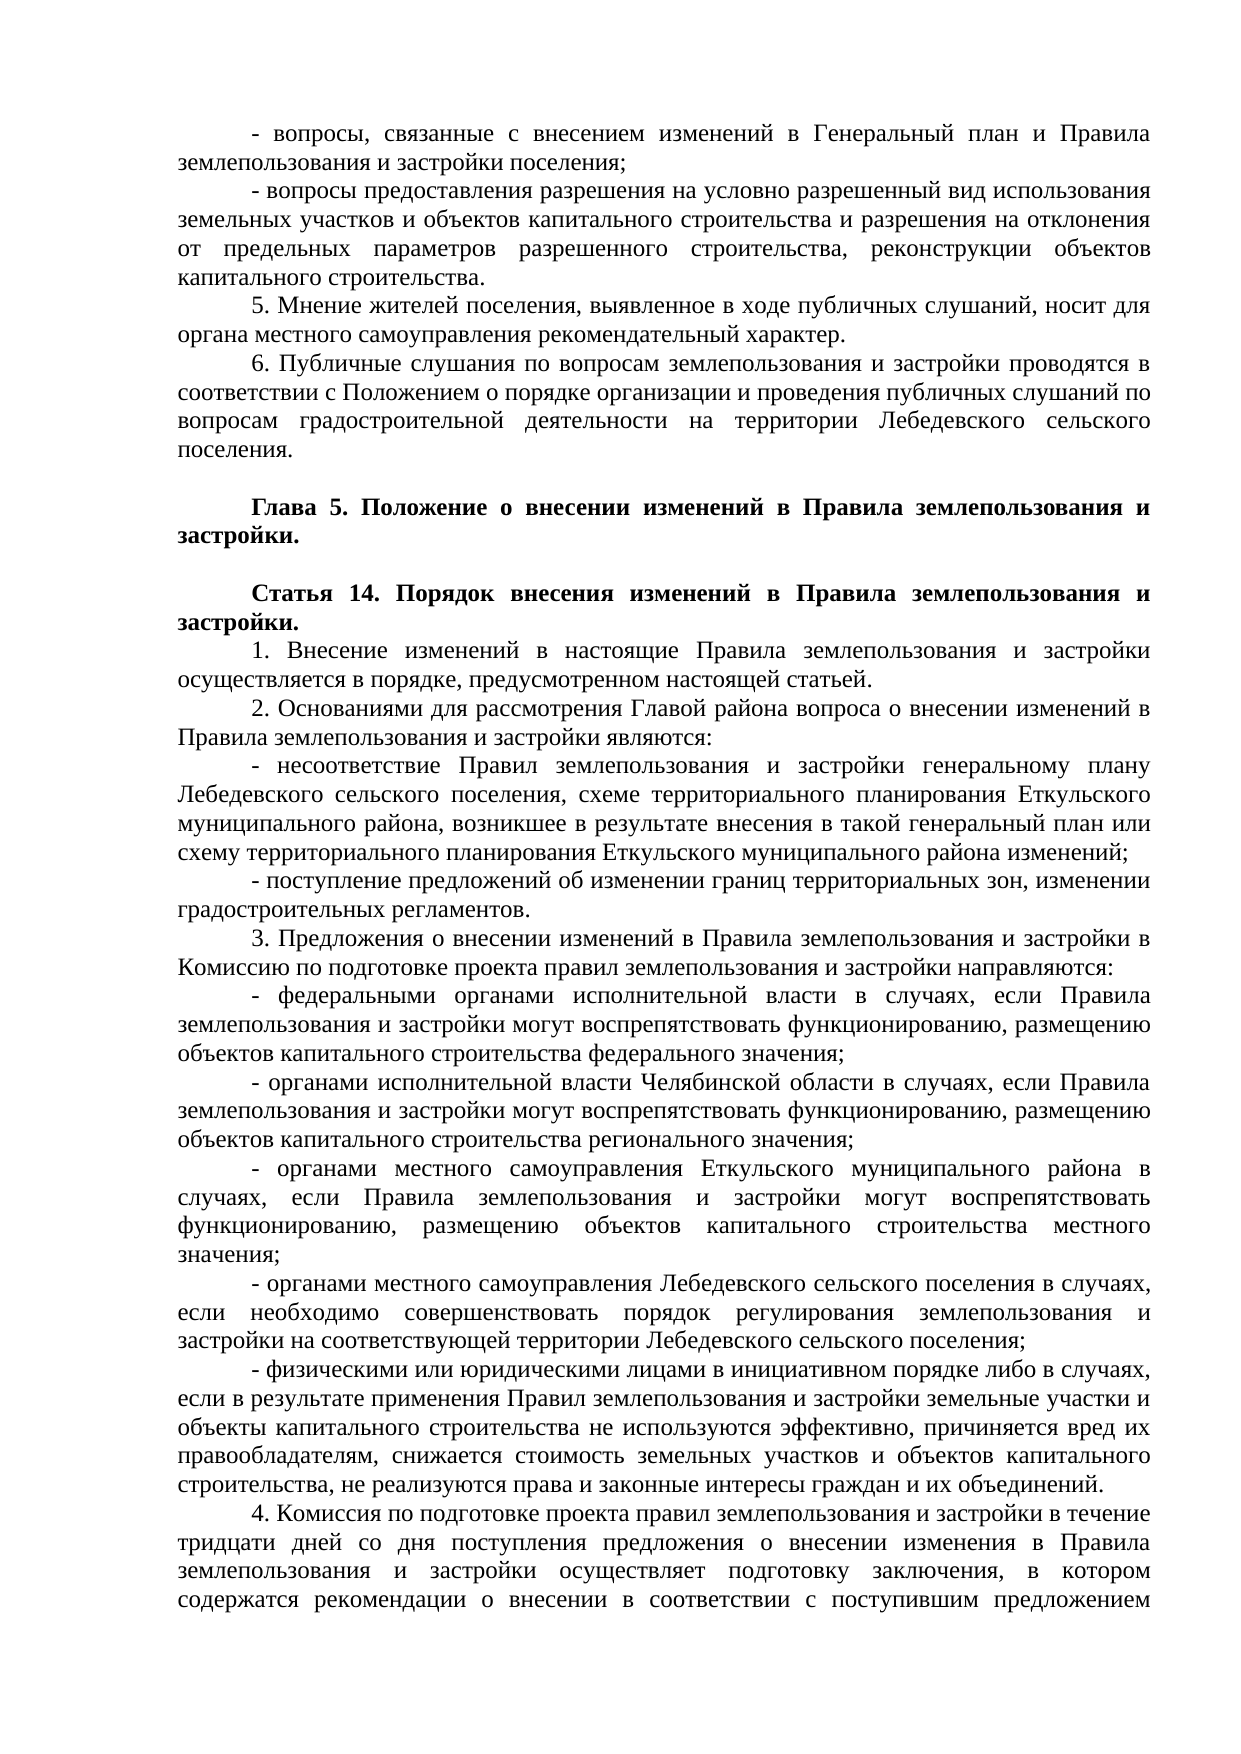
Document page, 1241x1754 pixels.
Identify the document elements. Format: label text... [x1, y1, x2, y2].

text Статья 14. Порядок внесения изменений в Правила землепользования и застройки. [177, 578, 1152, 636]
text - органами местного самоуправления Еткульского муниципального района в случаях, если Правила землепользования и застройки могут воспрепятствовать функционированию, размещению объектов капитального строительства местного значения; [177, 1153, 1152, 1268]
text - несоответствие Правил землепользования и застройки генеральному плану Лебедевского сельского поселения, схеме территориального планирования Еткульского муниципального района, возникшее в результате внесения в такой генеральный план или схему территориального планирования Еткульского муниципального района изменений; [177, 751, 1152, 866]
text - поступление предложений об изменении границ территориальных зон, изменении градостроительных регламентов. [177, 866, 1152, 923]
text 5. Мнение жителей поселения, выявленное в ходе публичных слушаний, носит для органа местного самоуправления рекомендательный характер. [177, 291, 1152, 348]
text 2. Основаниями для рассмотрения Главой района вопроса о внесении изменений в Правила землепользования и застройки являются: [177, 693, 1152, 751]
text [177, 1498, 1152, 1613]
text - вопросы, связанные с внесением изменений в Генеральный план и Правила землепользования и застройки поселения; [177, 118, 1152, 176]
text - физическими или юридическими лицами в инициативном порядке либо в случаях, если в результате применения Правил землепользования и застройки земельные участки и объекты капитального строительства не используются эффективно, причиняется вред их правообладателям, снижается стоимость земельных участков и объектов капитального строительства, не реализуются права и законные интересы граждан и их объединений. [177, 1354, 1152, 1498]
text 6. Публичные слушания по вопросам землепользования и застройки проводятся в соответствии с Положением о порядке организации и проведения публичных слушаний по вопросам градостроительной деятельности на территории Лебедевского сельского поселения. [177, 348, 1152, 463]
text - федеральными органами исполнительной власти в случаях, если Правила землепользования и застройки могут воспрепятствовать функционированию, размещению объектов капитального строительства федерального значения; [177, 981, 1152, 1067]
text Глава 5. Положение о внесении изменений в Правила землепользования и застройки. [177, 492, 1152, 549]
text - органами местного самоуправления Лебедевского сельского поселения в случаях, если необходимо совершенствовать порядок регулирования землепользования и застройки на соответствующей территории Лебедевского сельского поселения; [177, 1268, 1152, 1354]
text 3. Предложения о внесении изменений в Правила землепользования и застройки в Комиссию по подготовке проекта правил землепользования и застройки направляются: [177, 923, 1152, 981]
text 1. Внесение изменений в настоящие Правила землепользования и застройки осуществляется в порядке, предусмотренном настоящей статьей. [177, 636, 1152, 693]
text - органами исполнительной власти Челябинской области в случаях, если Правила землепользования и застройки могут воспрепятствовать функционированию, размещению объектов капитального строительства регионального значения; [177, 1067, 1152, 1153]
text - вопросы предоставления разрешения на условно разрешенный вид использования земельных участков и объектов капитального строительства и разрешения на отклонения от предельных параметров разрешенного строительства, реконструкции объектов капитального строительства. [177, 176, 1152, 291]
